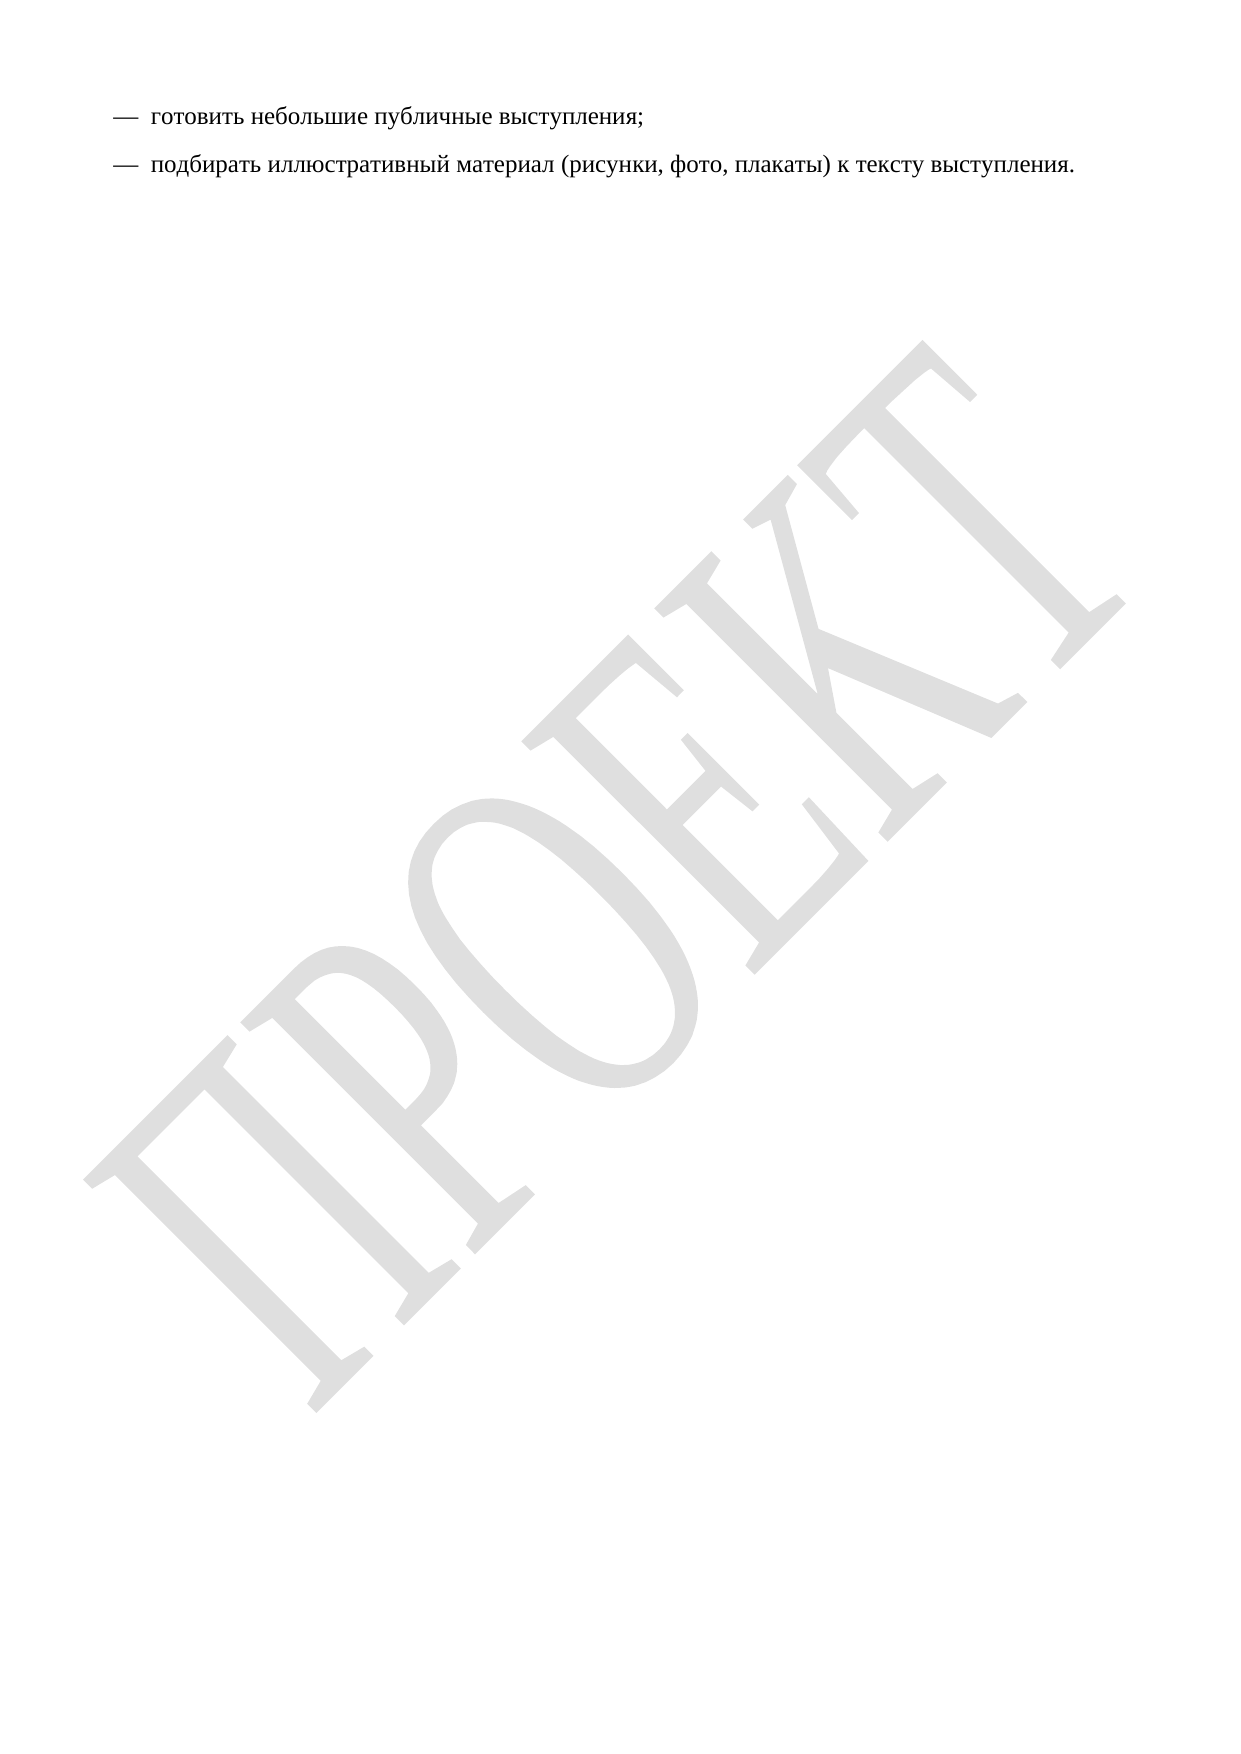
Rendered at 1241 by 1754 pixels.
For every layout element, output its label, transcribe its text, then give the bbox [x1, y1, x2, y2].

list готовить небольшие публичные выступления; [113, 101, 1182, 130]
list подбирать иллюстративный материал (рисунки, фото, плакаты) к тексту выступления. [113, 149, 1182, 178]
